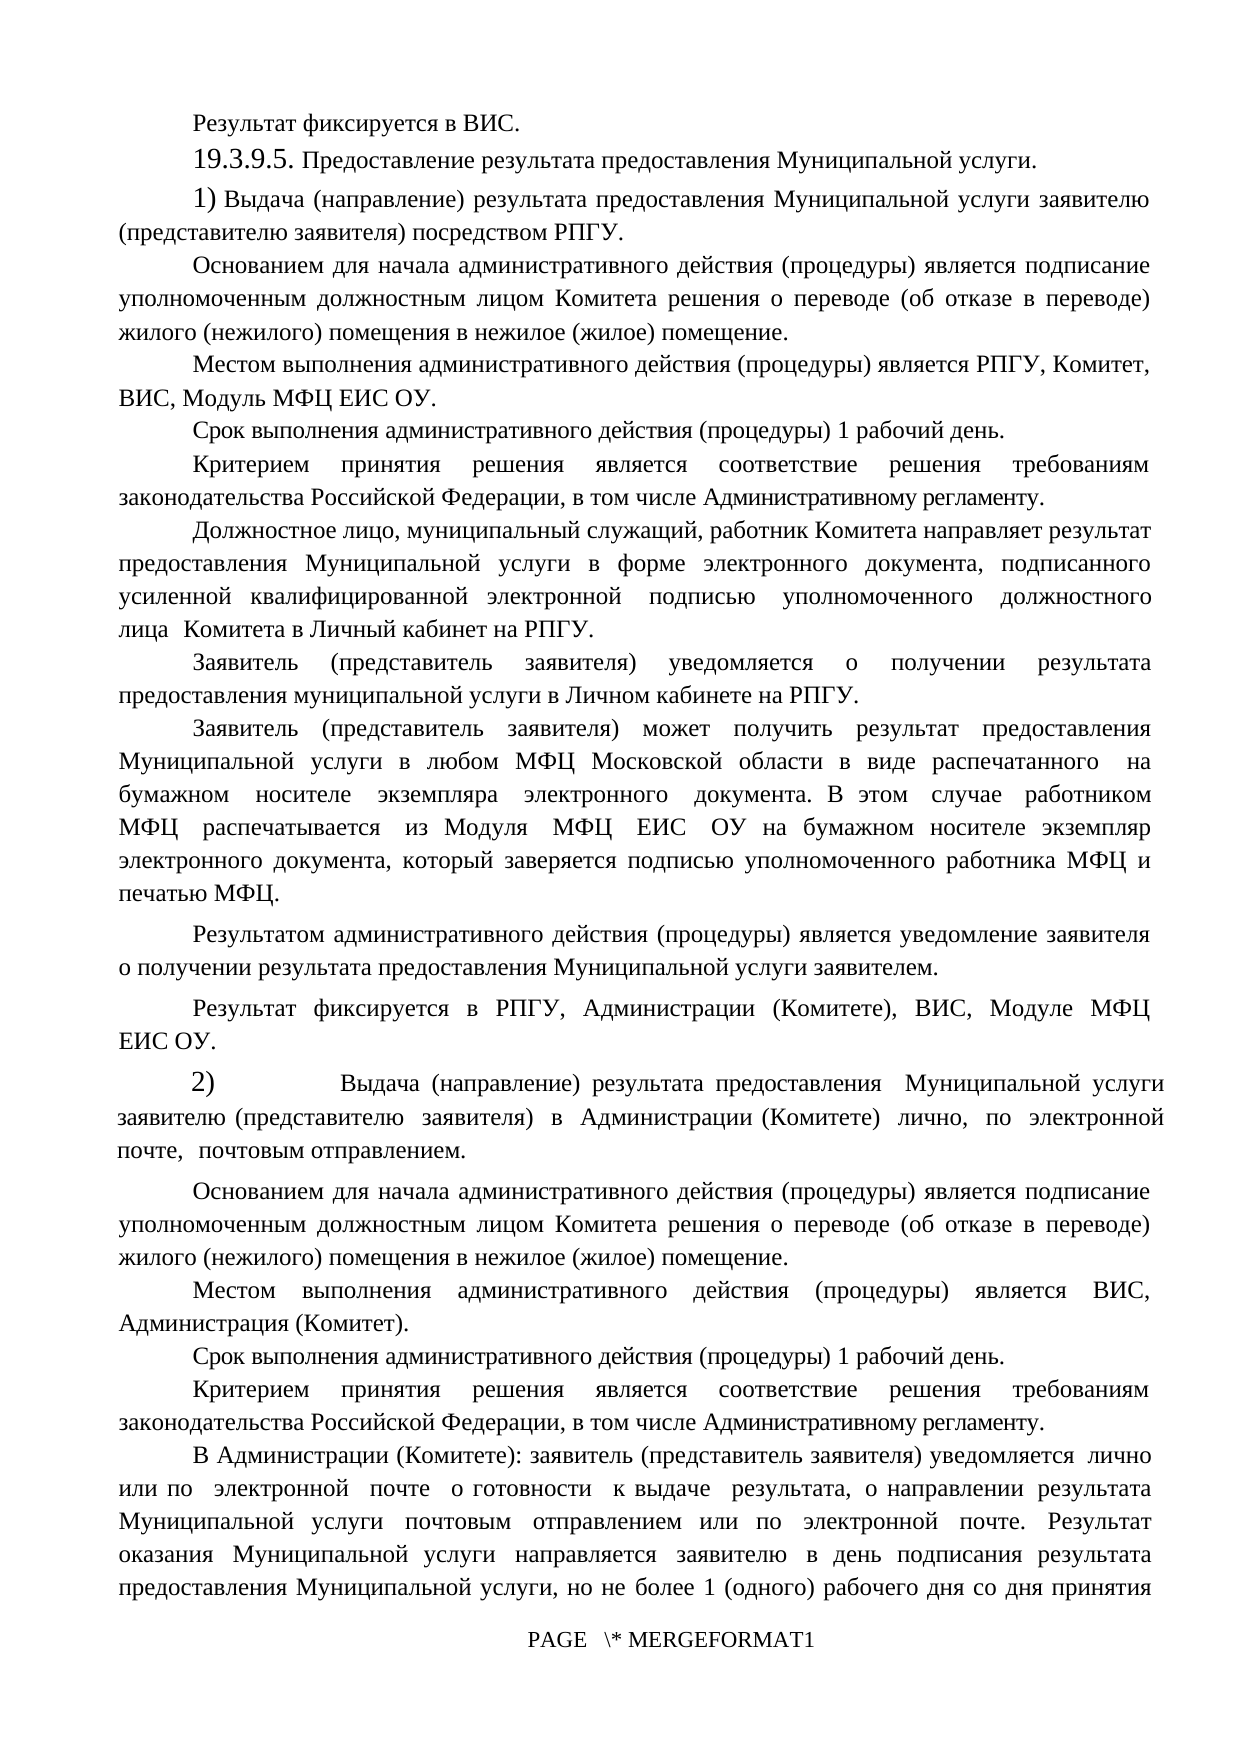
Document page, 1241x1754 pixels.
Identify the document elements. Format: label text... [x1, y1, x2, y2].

text Заявитель (представитель заявителя) уведомляется о получении результата предоставления муниципальной услуги в Личном кабинете на РПГУ. [118, 647, 1152, 708]
text Местом выполнения административного действия (процедуры) является ВИС, Администрация (Комитет). [118, 1275, 1151, 1337]
text Результатом административного действия (процедуры) является уведомление заявителя о получении результата предоставления Муниципальной услуги заявителем. [118, 919, 1151, 981]
text Заявитель (представитель заявителя) может получить результат предоставления Муниципальной услуги в любом МФЦ Московской области в виде распечатанного на бумажном носителе экземпляра электронного документа. В этом случае работником МФЦ распечатывается из Модуля МФЦ ЕИС ОУ на бумажном носителе экземпляр электронного документа, который заверяется подписью уполномоченного работника МФЦ и печатью МФЦ. [118, 713, 1152, 907]
text Должностное лицо, муниципальный служащий, работник Комитета направляет результат предоставления Муниципальной услуги в форме электронного документа, подписанного усиленной квалифицированной электронной подписью уполномоченного должностного лица Комитета в Личный кабинет на РПГУ. [118, 515, 1152, 642]
list Выдача (направление) результата предоставления Муниципальной услуги заявителю (представителю заявителя) в Администрации (Комитете) лично, по электронной почте, почтовым отправлением. [117, 1064, 1164, 1164]
list Выдача (направление) результата предоставления Муниципальной услуги заявителю (представителю заявителя) посредством РПГУ. [118, 180, 1151, 246]
text Результат фиксируется в ВИС. [118, 108, 1150, 137]
text Основанием для начала административного действия (процедуры) является подписание уполномоченным должностным лицом Комитета решения о переводе (об отказе в переводе) жилого (нежилого) помещения в нежилое (жилое) помещение. [118, 1176, 1151, 1271]
text Срок выполнения административного действия (процедуры) 1 рабочий день. [118, 416, 1104, 444]
text Критерием принятия решения является соответствие решения требованиям законодательства Российской Федерации, в том числе Административному регламенту. [118, 449, 1150, 510]
text Результат фиксируется в РПГУ, Администрации (Комитете), ВИС, Модуле МФЦ ЕИС ОУ. [118, 993, 1151, 1055]
text Критерием принятия решения является соответствие решения требованиям законодательства Российской Федерации, в том числе Административному регламенту. [118, 1374, 1150, 1436]
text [118, 1440, 1152, 1601]
text Срок выполнения административного действия (процедуры) 1 рабочий день. [118, 1341, 1104, 1370]
list Предоставление результата предоставления Муниципальной услуги. [192, 141, 1240, 175]
text Основанием для начала административного действия (процедуры) является подписание уполномоченным должностным лицом Комитета решения о переводе (об отказе в переводе) жилого (нежилого) помещения в нежилое (жилое) помещение. [118, 251, 1151, 345]
text Местом выполнения административного действия (процедуры) является РПГУ, Комитет, ВИС, Модуль МФЦ ЕИС ОУ. [118, 349, 1151, 411]
